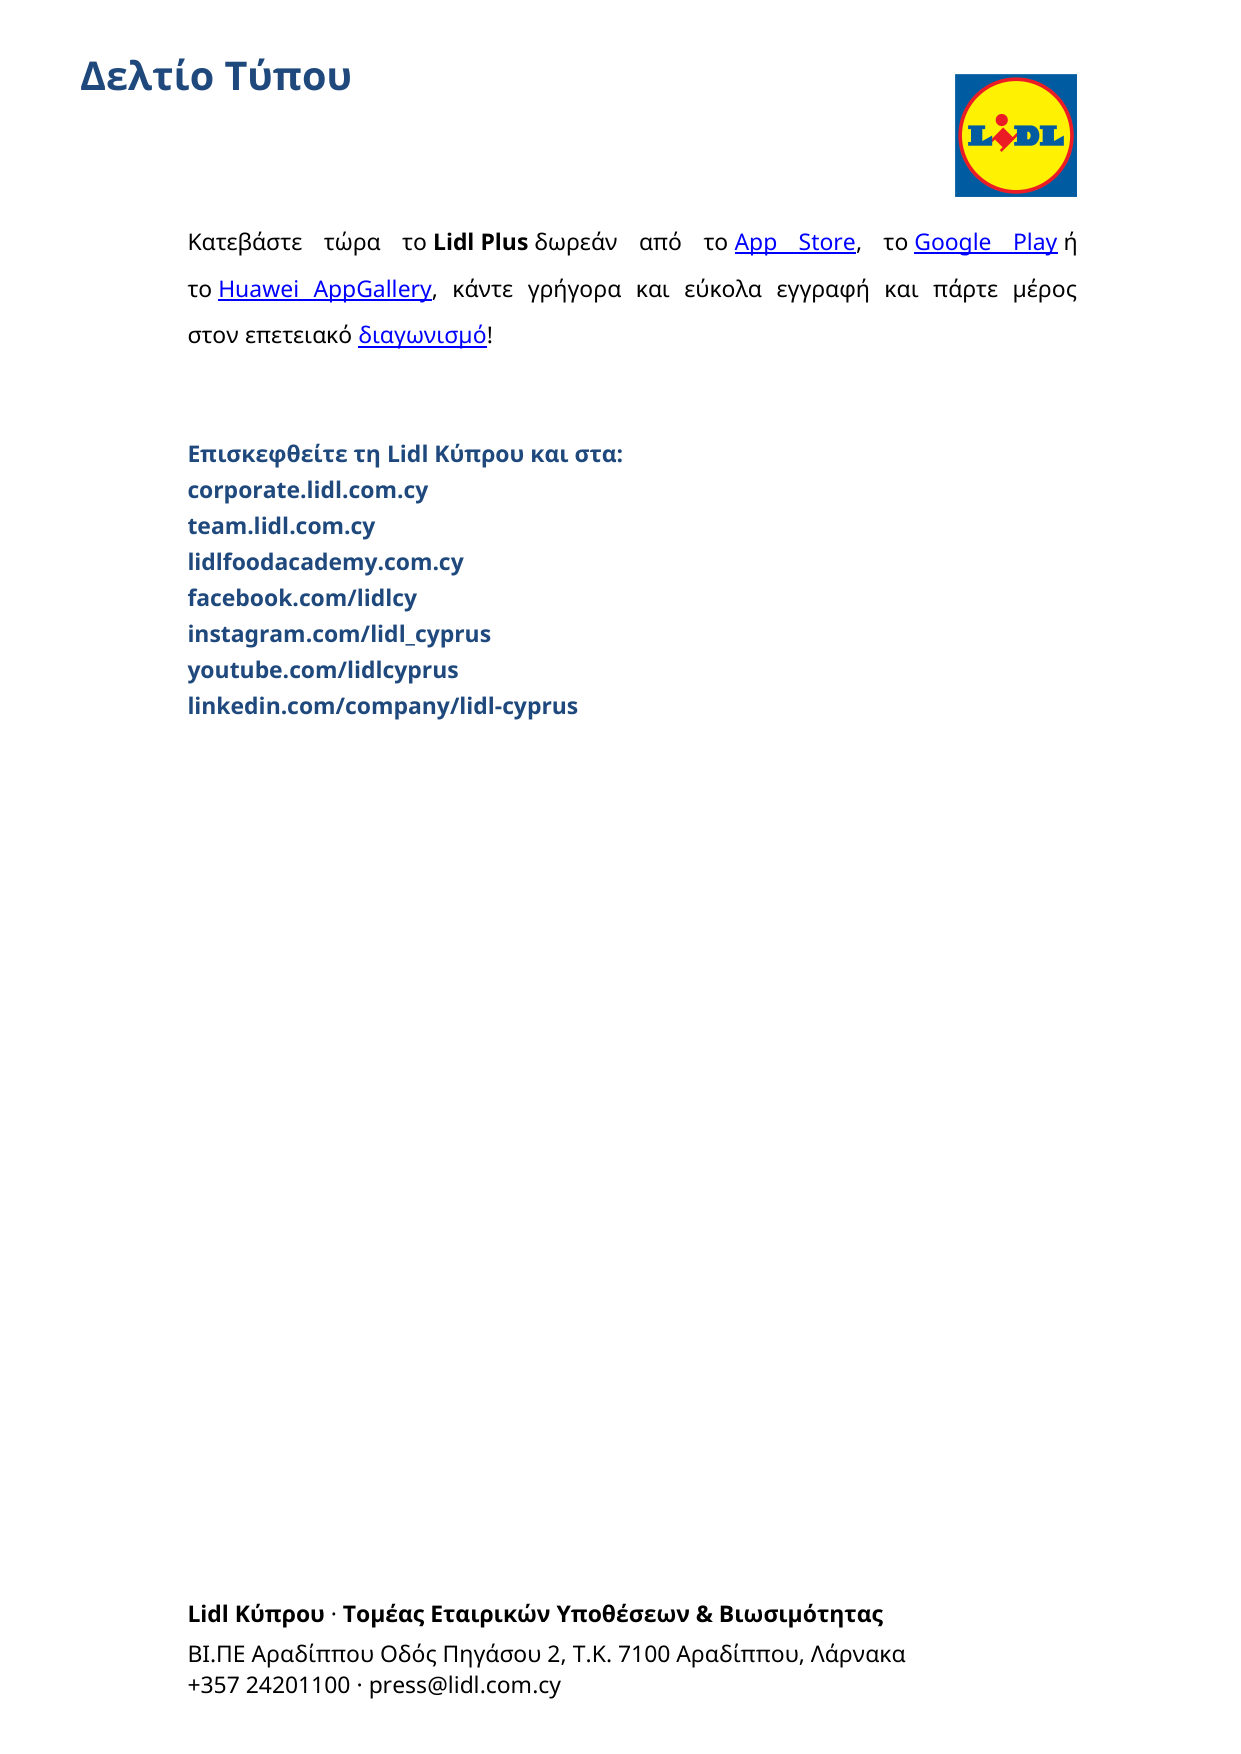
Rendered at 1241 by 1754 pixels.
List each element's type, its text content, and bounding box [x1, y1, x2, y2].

picture [954, 73, 1078, 198]
text instagram.com/lidl_cyprus [187, 618, 1078, 649]
text Επισκεφθείτε τη Lidl Κύπρου και στα: [187, 438, 1078, 469]
text Κατεβάστε τώρα το Lidl Plus δωρεάν από το App Store, το Google Play ή το Huawei AppGallery, κάντε γρήγορα και εύκολα εγγραφή και πάρτε μέρος στον επετειακό διαγωνισμό! [187, 226, 1078, 351]
text facebook.com/lidlcy [187, 582, 1078, 613]
text team.lidl.com.cy [187, 510, 1078, 541]
text linkedin.com/company/lidl-cyprus [187, 690, 1078, 721]
text youtube.com/lidlcyprus [187, 654, 1078, 685]
text corporate.lidl.com.cy [187, 474, 1078, 505]
text lidlfoodacademy.com.cy [187, 546, 1078, 577]
